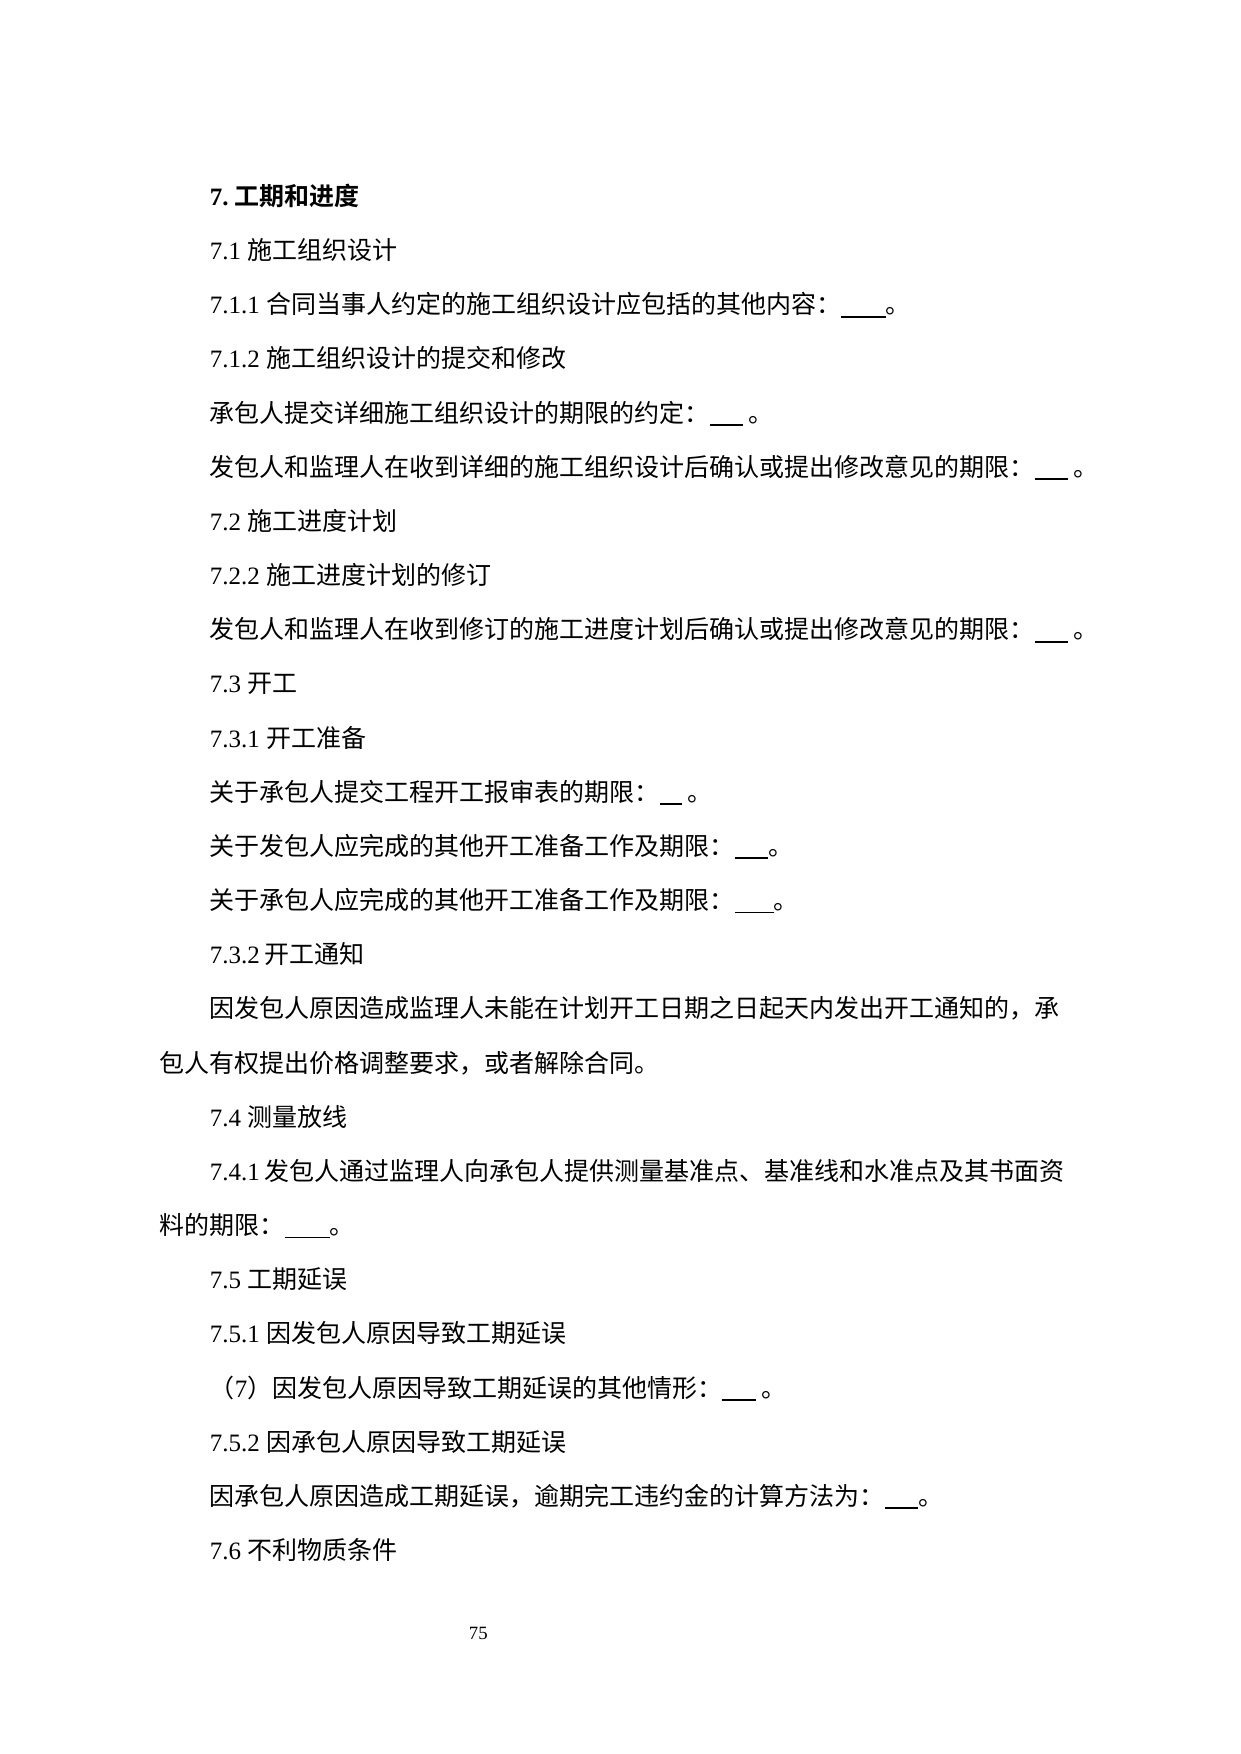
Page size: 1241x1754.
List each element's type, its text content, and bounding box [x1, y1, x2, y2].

text 7.6 不利物质条件 [159, 1516, 1078, 1570]
text 因承包人原因造成工期延误，逾期完工违约金的计算方法为： 。 [159, 1462, 1078, 1516]
text 7.4 测量放线 [159, 1083, 1078, 1137]
text 7.1.1 合同当事人约定的施工组织设计应包括的其他内容： 。 [159, 270, 1078, 324]
text 7.1.2 施工组织设计的提交和修改 [159, 324, 1078, 379]
text 7.3.1 开工准备 [159, 704, 1078, 758]
text 关于承包人提交工程开工报审表的期限： 。 [159, 758, 1078, 812]
text 7.3.2开工通知 [159, 920, 1078, 974]
text 7.5.1 因发包人原因导致工期延误 [159, 1299, 1078, 1354]
text 关于承包人应完成的其他开工准备工作及期限： 。 [159, 866, 1078, 920]
text 7.1 施工组织设计 [159, 216, 1078, 270]
text （7）因发包人原因导致工期延误的其他情形： 。 [159, 1354, 1078, 1408]
text 关于发包人应完成的其他开工准备工作及期限： 。 [159, 812, 1078, 866]
text 7.5.2 因承包人原因导致工期延误 [159, 1408, 1078, 1462]
text 发包人和监理人在收到修订的施工进度计划后确认或提出修改意见的期限： 。 [159, 595, 1078, 649]
text 7.3 开工 [159, 649, 1078, 704]
text 7.2.2 施工进度计划的修订 [159, 541, 1078, 595]
text 7.4.1发包人通过监理人向承包人提供测量基准点、基准线和水准点及其书面资料的期限： 。 [159, 1137, 1078, 1245]
text 7.5 工期延误 [159, 1245, 1078, 1299]
subtitle 7. 工期和进度 [159, 162, 1078, 216]
text 因发包人原因造成监理人未能在计划开工日期之日起天内发出开工通知的，承包人有权提出价格调整要求，或者解除合同。 [159, 974, 1078, 1083]
text 发包人和监理人在收到详细的施工组织设计后确认或提出修改意见的期限： 。 [159, 433, 1078, 487]
text 7.2 施工进度计划 [159, 487, 1078, 541]
text 承包人提交详细施工组织设计的期限的约定： 。 [159, 379, 1078, 433]
